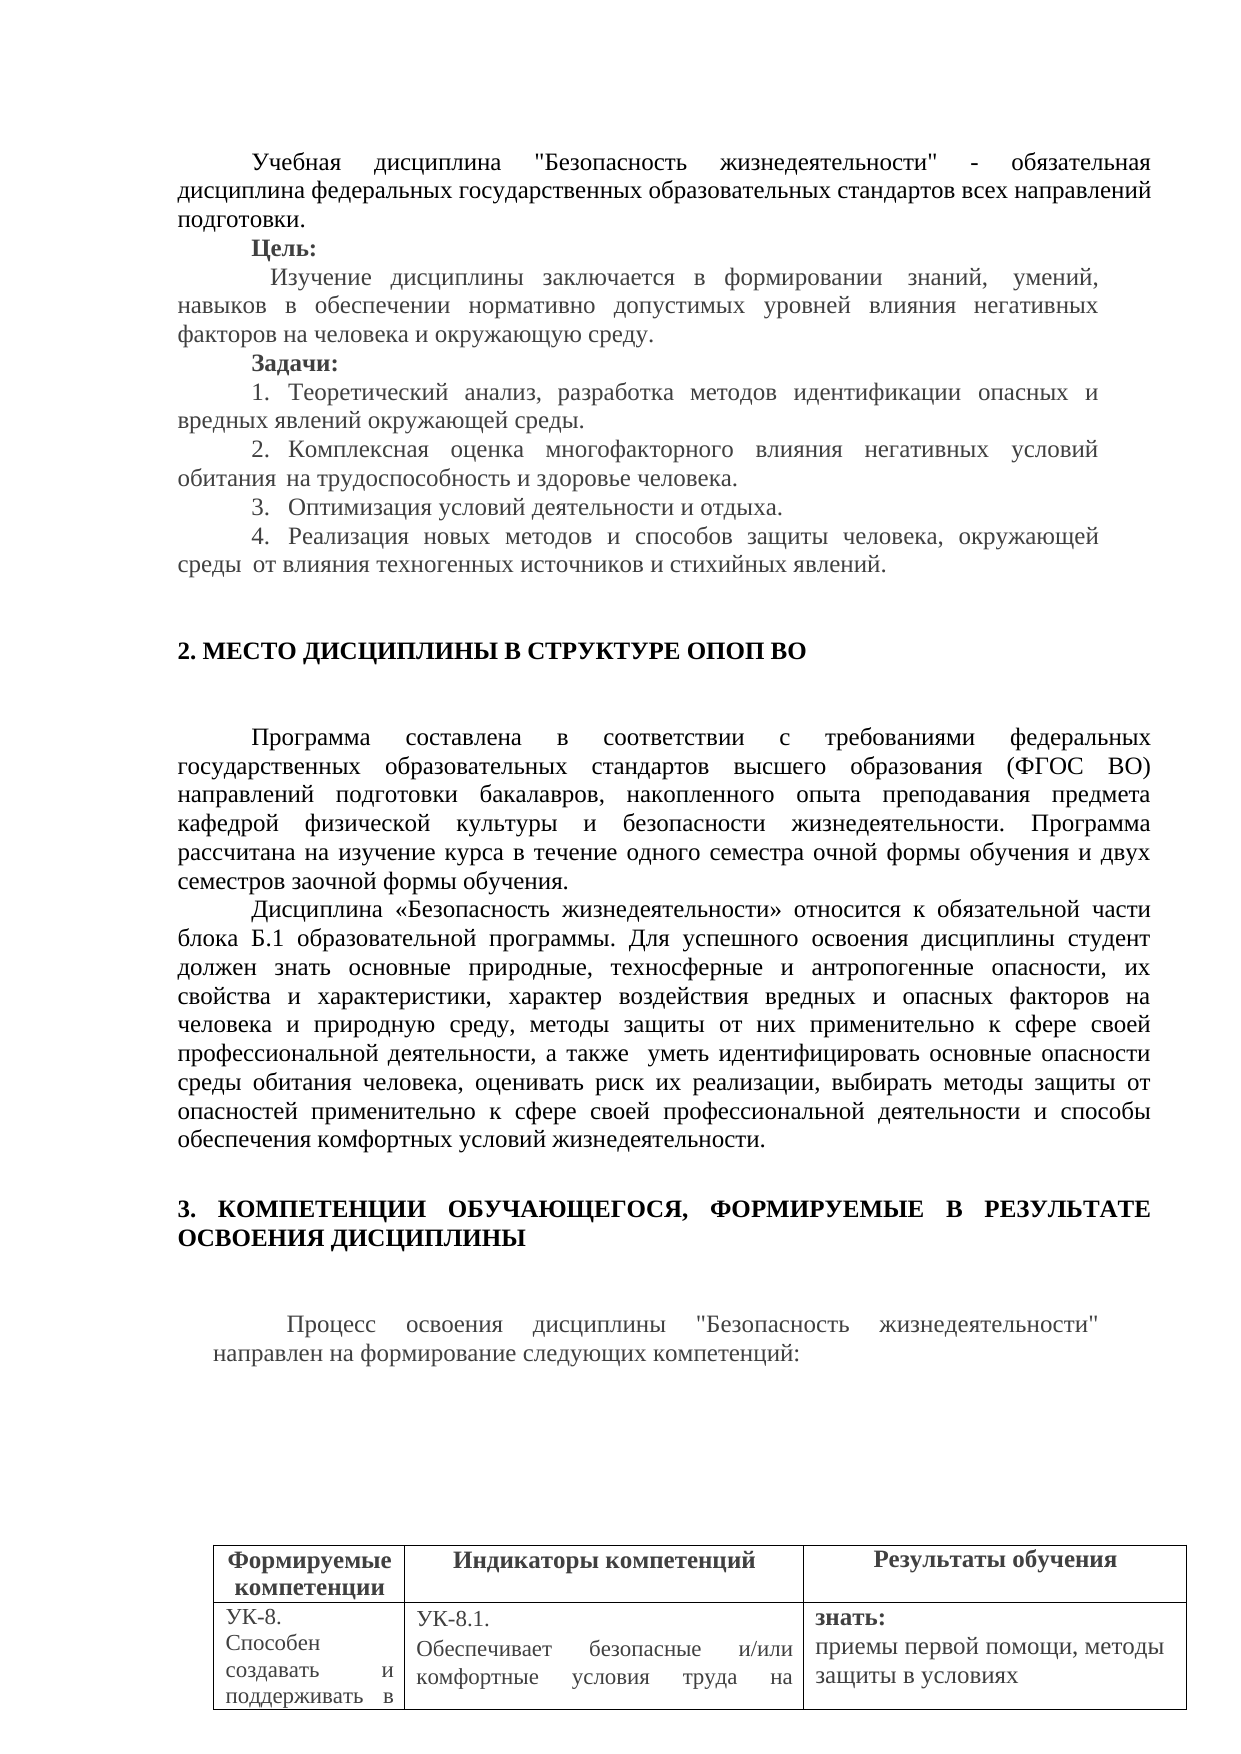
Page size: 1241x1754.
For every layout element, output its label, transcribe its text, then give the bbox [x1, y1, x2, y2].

text Цель: [177, 233, 1098, 262]
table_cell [214, 1603, 404, 1709]
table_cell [804, 1603, 1186, 1709]
text Учебная дисциплина "Безопасность жизнедеятельности" - обязательная дисциплина федеральных государственных образовательных стандартов всех направлений подготовки. [177, 147, 1152, 233]
text Изучение дисциплины заключается в формировании знаний, умений, навыков в обеспечении нормативно допустимых уровней влияния негативных факторов на человека и окружающую среду. [177, 262, 1098, 348]
table_header Результаты обучения [804, 1546, 1186, 1602]
list Комплексная оценка многофакторного влияния негативных условий обитания на трудоспособность и здоровье человека. [177, 434, 1098, 492]
text 2. МЕСТО ДИСЦИПЛИНЫ В СТРУКТУРЕ ОПОП ВО [177, 636, 1152, 664]
text 3. КОМПЕТЕНЦИИ ОБУЧАЮЩЕГОСЯ, ФОРМИРУЕМЫЕ В РЕЗУЛЬТАТЕ ОСВОЕНИЯ ДИСЦИПЛИНЫ [177, 1194, 1152, 1252]
list Теоретический анализ, разработка методов идентификации опасных и вредных явлений окружающей среды. [177, 377, 1098, 434]
text Задачи: [177, 348, 1152, 377]
text Программа составлена в соответствии с требованиями федеральных государственных образовательных стандартов высшего образования (ФГОС ВО) направлений подготовки бакалавров, накопленного опыта преподавания предмета кафедрой физической культуры и безопасности жизнедеятельности. Программа рассчитана на изучение курса в течение одного семестра очной формы обучения и двух семестров заочной формы обучения. [177, 722, 1152, 894]
table_header Индикаторы компетенций [405, 1546, 803, 1602]
list Оптимизация условий деятельности и отдыха. [177, 492, 1152, 521]
table_header Формируемые компетенции [214, 1546, 404, 1602]
text Процесс освоения дисциплины "Безопасность жизнедеятельности" направлен на формирование следующих компетенций: [213, 1309, 1099, 1367]
list Реализация новых методов и способов защиты человека, окружающей среды от влияния техногенных источников и стихийных явлений. [177, 521, 1099, 578]
text Дисциплина «Безопасность жизнедеятельности» относится к обязательной части блока Б.1 образовательной программы. Для успешного освоения дисциплины студент должен знать основные природные, техносферные и антропогенные опасности, их свойства и характеристики, характер воздействия вредных и опасных факторов на человека и природную среду, методы защиты от них применительно к сфере своей профессиональной деятельности, а также уметь идентифицировать основные опасности среды обитания человека, оценивать риск их реализации, выбирать методы защиты от опасностей применительно к сфере своей профессиональной деятельности и способы обеспечения комфортных условий жизнедеятельности. [177, 894, 1152, 1153]
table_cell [405, 1603, 803, 1709]
